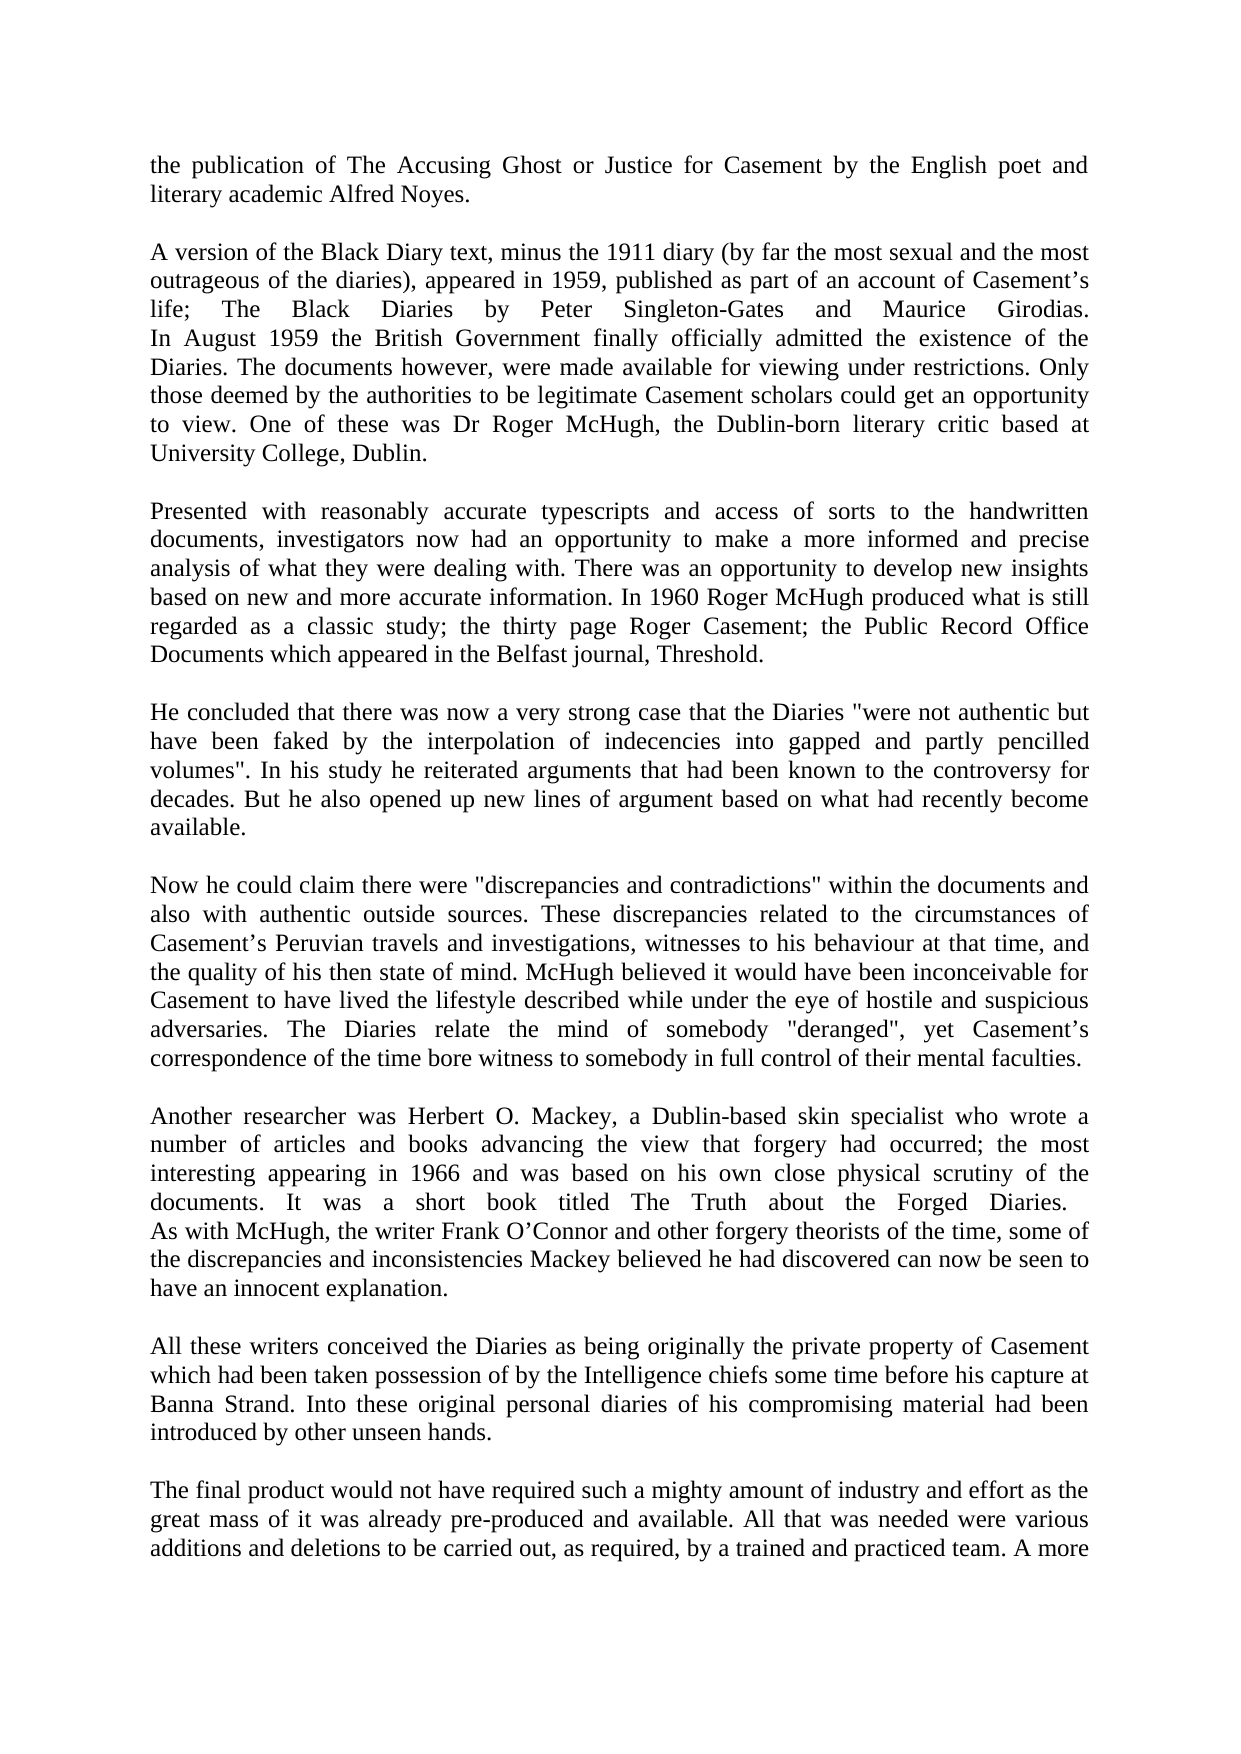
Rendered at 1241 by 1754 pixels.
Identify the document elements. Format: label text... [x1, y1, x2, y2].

text A version of the Black Diary text, minus the 1911 diary (by far the most sexual and the most outrageous of the diaries), appeared in 1959, published as part of an account of Casement’s life; The Black Diaries by Peter Singleton-Gates and Maurice Girodias. In August 1959 the British Government finally officially admitted the existence of the Diaries. The documents however, were made available for viewing under restrictions. Only those deemed by the authorities to be legitimate Casement scholars could get an opportunity to view. One of these was Dr Roger McHugh, the Dublin-born literary critic based at University College, Dublin. [150, 237, 1090, 467]
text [150, 150, 1090, 207]
text Presented with reasonably accurate typescripts and access of sorts to the handwritten documents, investigators now had an opportunity to make a more informed and precise analysis of what they were dealing with. There was an opportunity to develop new insights based on new and more accurate information. In 1960 Roger McHugh produced what is still regarded as a classic study; the thirty page Roger Casement; the Public Record Office Documents which appeared in the Belfast journal, Threshold. [150, 496, 1090, 668]
text All these writers conceived the Diaries as being originally the private property of Casement which had been taken possession of by the Intelligence chiefs some time before his capture at Banna Strand. Into these original personal diaries of his compromising material had been introduced by other unseen hands. [150, 1331, 1090, 1446]
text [150, 1475, 1090, 1562]
text He concluded that there was now a very strong case that the Diaries "were not authentic but have been faked by the interpolation of indecencies into gapped and partly pencilled volumes". In his study he reiterated arguments that had been known to the controversy for decades. But he also opened up new lines of argument based on what had recently become available. [150, 697, 1090, 841]
text Another researcher was Herbert O. Mackey, a Dublin-based skin specialist who wrote a number of articles and books advancing the view that forgery had occurred; the most interesting appearing in 1966 and was based on his own close physical scrutiny of the documents. It was a short book titled The Truth about the Forged Diaries. As with McHugh, the writer Frank O’Connor and other forgery theorists of the time, some of the discrepancies and inconsistencies Mackey believed he had discovered can now be seen to have an innocent explanation. [150, 1101, 1090, 1302]
text Now he could claim there were "discrepancies and contradictions" within the documents and also with authentic outside sources. These discrepancies related to the circumstances of Casement’s Peruvian travels and investigations, witnesses to his behaviour at that time, and the quality of his then state of mind. McHugh believed it would have been inconceivable for Casement to have lived the lifestyle described while under the eye of hostile and suspicious adversaries. The Diaries relate the mind of somebody "deranged", yet Casement’s correspondence of the time bore witness to somebody in full control of their mental faculties. [150, 870, 1090, 1072]
